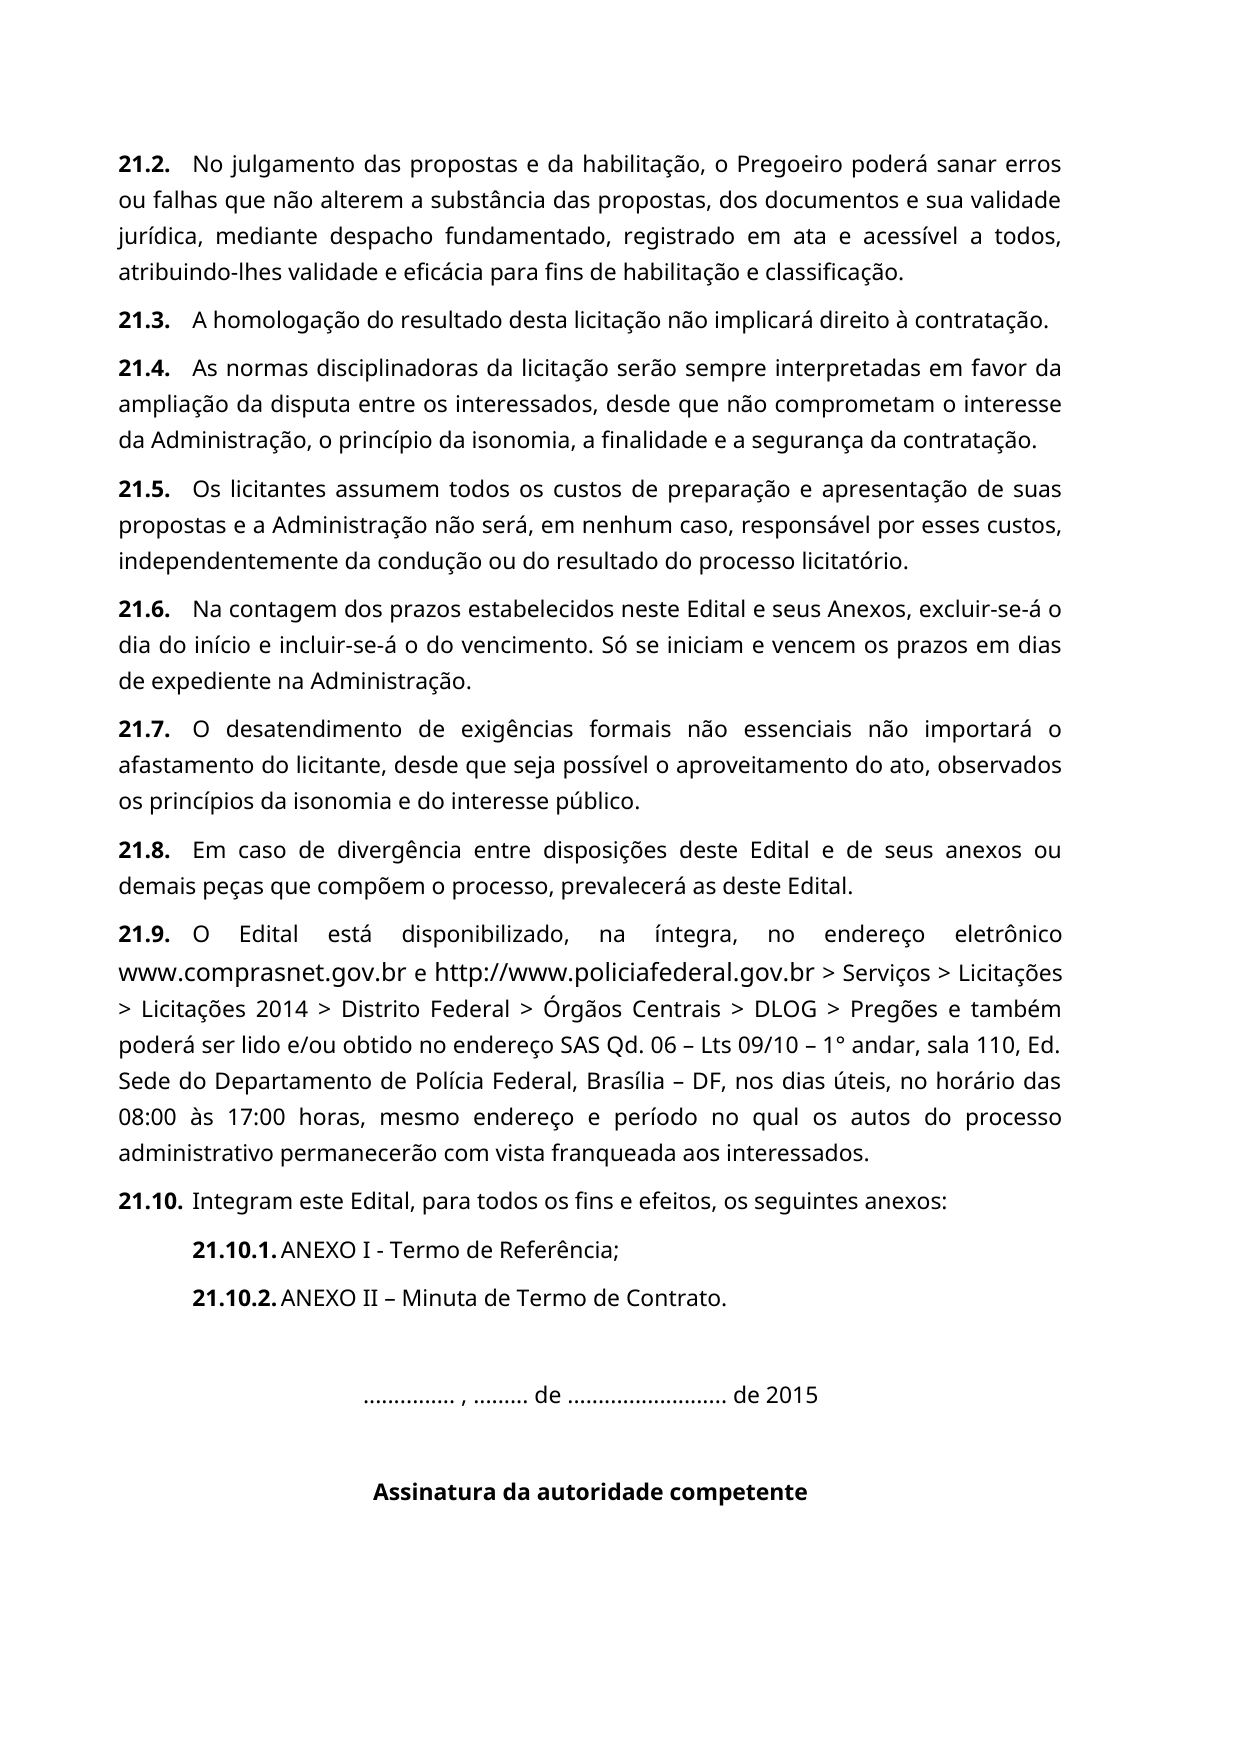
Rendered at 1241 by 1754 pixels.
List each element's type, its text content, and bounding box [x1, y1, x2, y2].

list As normas disciplinadoras da licitação serão sempre interpretadas em favor da ampliação da disputa entre os interessados, desde que não comprometam o interesse da Administração, o princípio da isonomia, a finalidade e a segurança da contratação. [118, 352, 1063, 456]
list O Edital está disponibilizado, na íntegra, no endereço eletrônico www.comprasnet.gov.br e http://www.policiafederal.gov.br > Serviços > Licitações > Licitações 2014 > Distrito Federal > Órgãos Centrais > DLOG > Pregões e também poderá ser lido e/ou obtido no endereço SAS Qd. 06 – Lts 09/10 – 1° andar, sala 110, Ed. Sede do Departamento de Polícia Federal, Brasília – DF, nos dias úteis, no horário das 08:00 às 17:00 horas, mesmo endereço e período no qual os autos do processo administrativo permanecerão com vista franqueada aos interessados. [118, 918, 1063, 1168]
list Em caso de divergência entre disposições deste Edital e de seus anexos ou demais peças que compõem o processo, prevalecerá as deste Edital. [118, 834, 1063, 901]
list Na contagem dos prazos estabelecidos neste Edital e seus Anexos, excluir-se-á o dia do início e incluir-se-á o do vencimento. Só se iniciam e vencem os prazos em dias de expediente na Administração. [118, 593, 1063, 696]
list ANEXO I - Termo de Referência; [192, 1234, 1063, 1265]
list No julgamento das propostas e da habilitação, o Pregoeiro poderá sanar erros ou falhas que não alterem a substância das propostas, dos documentos e sua validade jurídica, mediante despacho fundamentado, registrado em ata e acessível a todos, atribuindo-lhes validade e eficácia para fins de habilitação e classificação. [118, 148, 1063, 287]
list Os licitantes assumem todos os custos de preparação e apresentação de suas propostas e a Administração não será, em nenhum caso, responsável por esses custos, independentemente da condução ou do resultado do processo licitatório. [118, 473, 1063, 576]
list O desatendimento de exigências formais não essenciais não importará o afastamento do licitante, desde que seja possível o aproveitamento do ato, observados os princípios da isonomia e do interesse público. [118, 713, 1063, 816]
list ANEXO II – Minuta de Termo de Contrato. [192, 1282, 1063, 1313]
text Assinatura da autoridade competente [118, 1476, 1063, 1507]
list Integram este Edital, para todos os fins e efeitos, os seguintes anexos: [118, 1185, 1063, 1217]
list A homologação do resultado desta licitação não implicará direito à contratação. [118, 304, 1063, 335]
text ............... , ......... de .......................... de 2015 [118, 1379, 1063, 1410]
